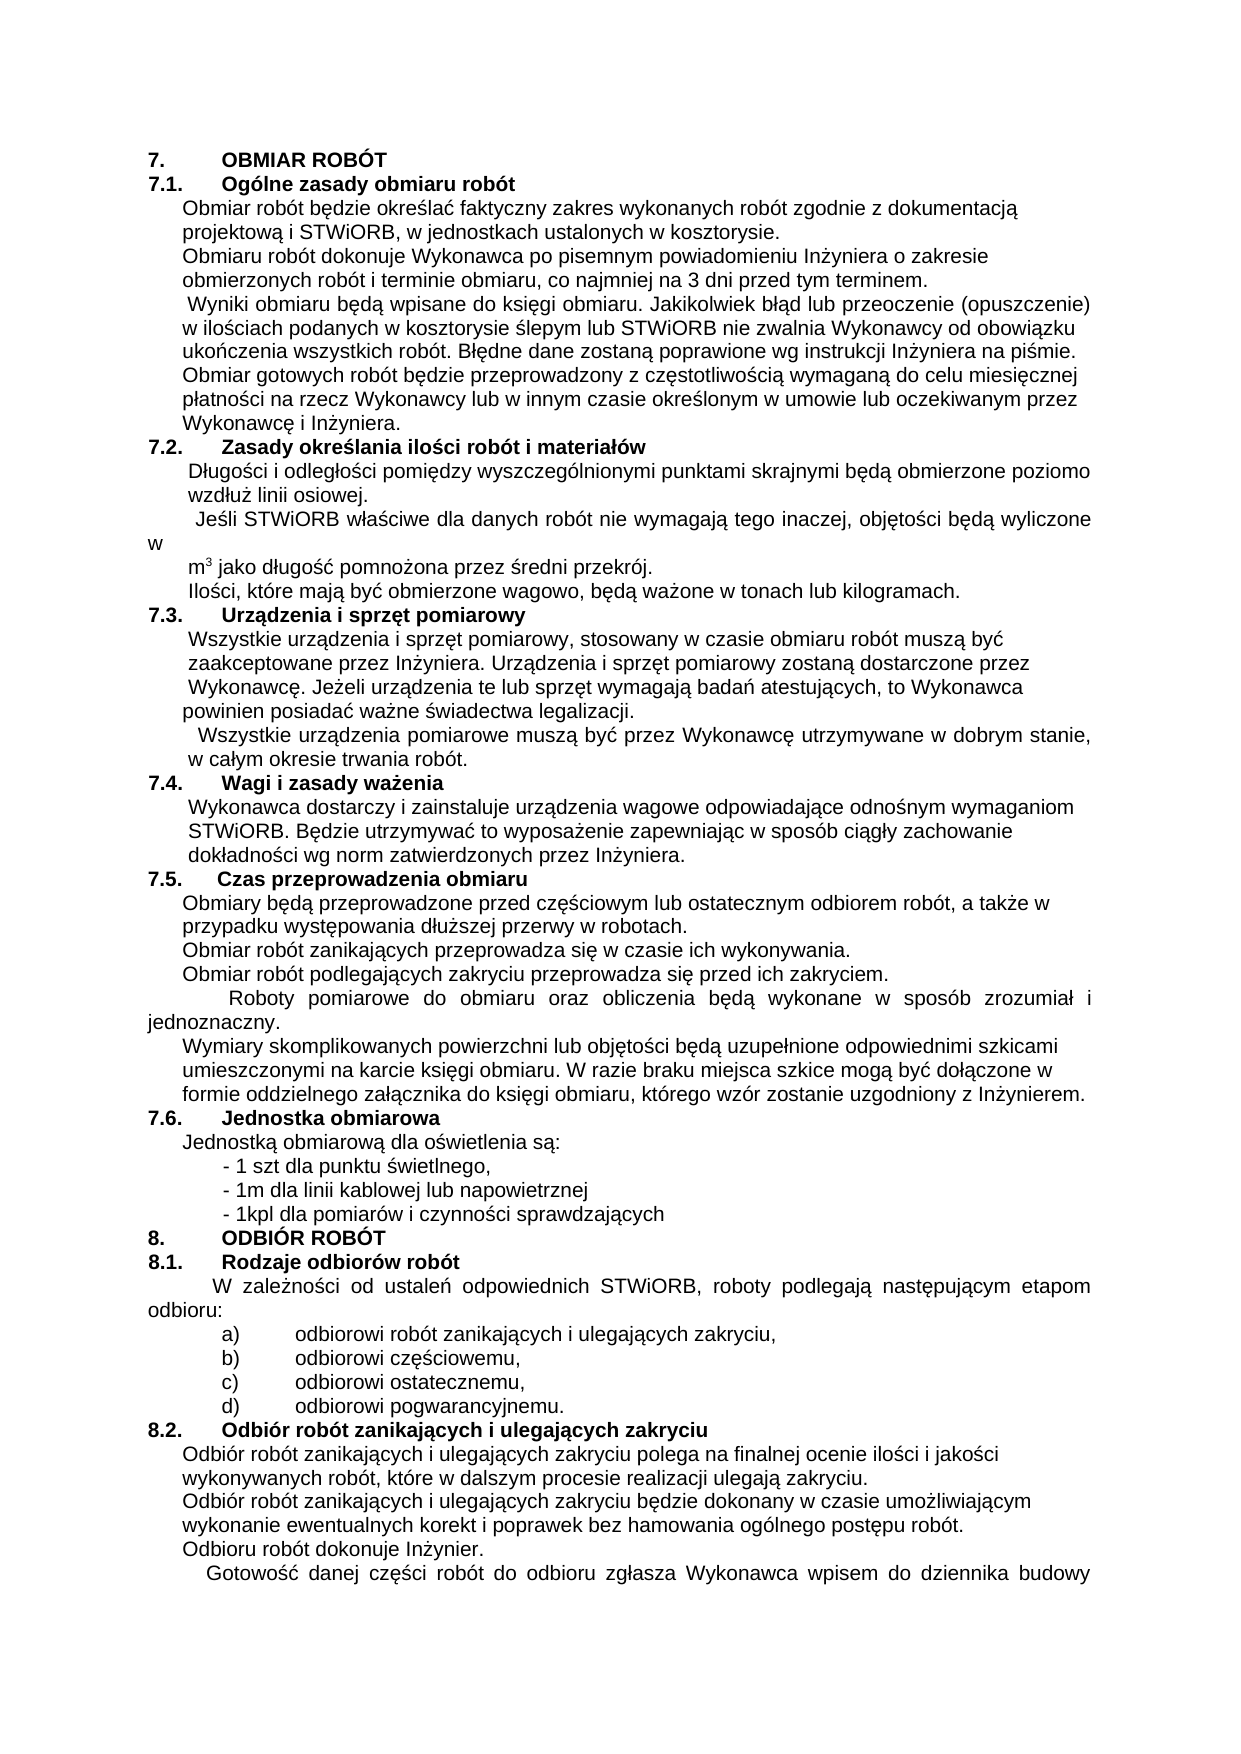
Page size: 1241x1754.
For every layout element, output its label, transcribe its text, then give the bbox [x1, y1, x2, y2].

text 7.1. Ogólne zasady obmiaru robót [148, 172, 1093, 196]
text Obmiar robót podlegających zakryciu przeprowadza się przed ich zakryciem. [148, 962, 1093, 986]
text formie oddzielnego załącznika do księgi obmiaru, którego wzór zostanie uzgodniony z Inżynierem. [148, 1082, 1093, 1106]
text - 1m dla linii kablowej lub napowietrznej [148, 1178, 1093, 1202]
text 8.1. Rodzaje odbiorów robót [148, 1250, 1093, 1274]
text płatności na rzecz Wykonawcy lub w innym czasie określonym w umowie lub oczekiwanym przez [148, 387, 1093, 411]
text 7.6. Jednostka obmiarowa [148, 1106, 1093, 1130]
text 8. ODBIÓR ROBÓT [148, 1226, 1093, 1250]
text Obmiar robót zanikających przeprowadza się w czasie ich wykonywania. [148, 938, 1093, 962]
text Jeśli STWiORB właściwe dla danych robót nie wymagają tego inaczej, objętości będą wyliczone w [148, 507, 1093, 555]
text 7.3. Urządzenia i sprzęt pomiarowy [148, 603, 1093, 627]
text Odbiór robót zanikających i ulegających zakryciu polega na finalnej ocenie ilości i jakości [148, 1441, 1093, 1465]
text W zależności od ustaleń odpowiednich STWiORB, roboty podlegają następującym etapom odbioru: [148, 1274, 1093, 1322]
text Jednostką obmiarową dla oświetlenia są: [148, 1130, 1093, 1154]
text Wyniki obmiaru będą wpisane do księgi obmiaru. Jakikolwiek błąd lub przeoczenie (opuszczenie) w ilościach podanych w kosztorysie ślepym lub STWiORB nie zwalnia Wykonawcy od obowiązku [148, 291, 1093, 339]
text umieszczonymi na karcie księgi obmiaru. W razie braku miejsca szkice mogą być dołączone w [148, 1058, 1093, 1082]
text 7.2. Zasady określania ilości robót i materiałów [148, 435, 1093, 459]
text 7.5. Czas przeprowadzenia obmiaru [148, 866, 1093, 890]
text - 1kpl dla pomiarów i czynności sprawdzających [148, 1202, 1093, 1226]
text ukończenia wszystkich robót. Błędne dane zostaną poprawione wg instrukcji Inżyniera na piśmie. [148, 339, 1093, 363]
text 7. OBMIAR ROBÓT [148, 148, 1093, 172]
text 8.2. Odbiór robót zanikających i ulegających zakryciu [148, 1417, 1093, 1441]
text Długości i odległości pomiędzy wyszczególnionymi punktami skrajnymi będą obmierzone poziomo [148, 459, 1093, 483]
text Wykonawca dostarczy i zainstaluje urządzenia wagowe odpowiadające odnośnym wymaganiom [148, 794, 1093, 818]
text Roboty pomiarowe do obmiaru oraz obliczenia będą wykonane w sposób zrozumiał i jednoznaczny. [148, 986, 1093, 1034]
text obmierzonych robót i terminie obmiaru, co najmniej na 3 dni przed tym terminem. [148, 267, 1093, 291]
text 7.4. Wagi i zasady ważenia [148, 771, 1093, 794]
text Obmiary będą przeprowadzone przed częściowym lub ostatecznym odbiorem robót, a także w [148, 890, 1093, 914]
text c) odbiorowi ostatecznemu, [221, 1369, 1093, 1393]
text - 1 szt dla punktu świetlnego, [148, 1154, 1093, 1178]
text zaakceptowane przez Inżyniera. Urządzenia i sprzęt pomiarowy zostaną dostarczone przez [148, 651, 1093, 675]
text Wymiary skomplikowanych powierzchni lub objętości będą uzupełnione odpowiednimi szkicami [148, 1034, 1093, 1058]
text wykonanie ewentualnych korekt i poprawek bez hamowania ogólnego postępu robót. [148, 1513, 1093, 1537]
text przypadku występowania dłuższej przerwy w robotach. [148, 914, 1093, 938]
text Wykonawcę i Inżyniera. [148, 411, 1093, 435]
text dokładności wg norm zatwierdzonych przez Inżyniera. [148, 842, 1093, 866]
text STWiORB. Będzie utrzymywać to wyposażenie zapewniając w sposób ciągły zachowanie [148, 818, 1093, 842]
text Obmiar robót będzie określać faktyczny zakres wykonanych robót zgodnie z dokumentacją [148, 196, 1093, 219]
text powinien posiadać ważne świadectwa legalizacji. [148, 699, 1093, 723]
text wzdłuż linii osiowej. [148, 483, 1093, 507]
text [148, 1561, 1093, 1585]
text Wszystkie urządzenia pomiarowe muszą być przez Wykonawcę utrzymywane w dobrym stanie, w całym okresie trwania robót. [148, 723, 1093, 771]
text projektową i STWiORB, w jednostkach ustalonych w kosztorysie. [148, 219, 1093, 243]
text Ilości, które mają być obmierzone wagowo, będą ważone w tonach lub kilogramach. [148, 579, 1093, 603]
text Odbioru robót dokonuje Inżynier. [148, 1537, 1093, 1561]
text Wszystkie urządzenia i sprzęt pomiarowy, stosowany w czasie obmiaru robót muszą być [148, 627, 1093, 651]
text d) odbiorowi pogwarancyjnemu. [221, 1393, 1093, 1417]
text Wykonawcę. Jeżeli urządzenia te lub sprzęt wymagają badań atestujących, to Wykonawca [148, 675, 1093, 699]
text a) odbiorowi robót zanikających i ulegających zakryciu, [221, 1322, 1093, 1346]
text Odbiór robót zanikających i ulegających zakryciu będzie dokonany w czasie umożliwiającym [148, 1489, 1093, 1513]
text Obmiar gotowych robót będzie przeprowadzony z częstotliwością wymaganą do celu miesięcznej [148, 363, 1093, 387]
text wykonywanych robót, które w dalszym procesie realizacji ulegają zakryciu. [148, 1465, 1093, 1489]
text b) odbiorowi częściowemu, [221, 1346, 1093, 1369]
text m3 jako długość pomnożona przez średni przekrój. [148, 555, 1093, 579]
text Obmiaru robót dokonuje Wykonawca po pisemnym powiadomieniu Inżyniera o zakresie [148, 243, 1093, 267]
